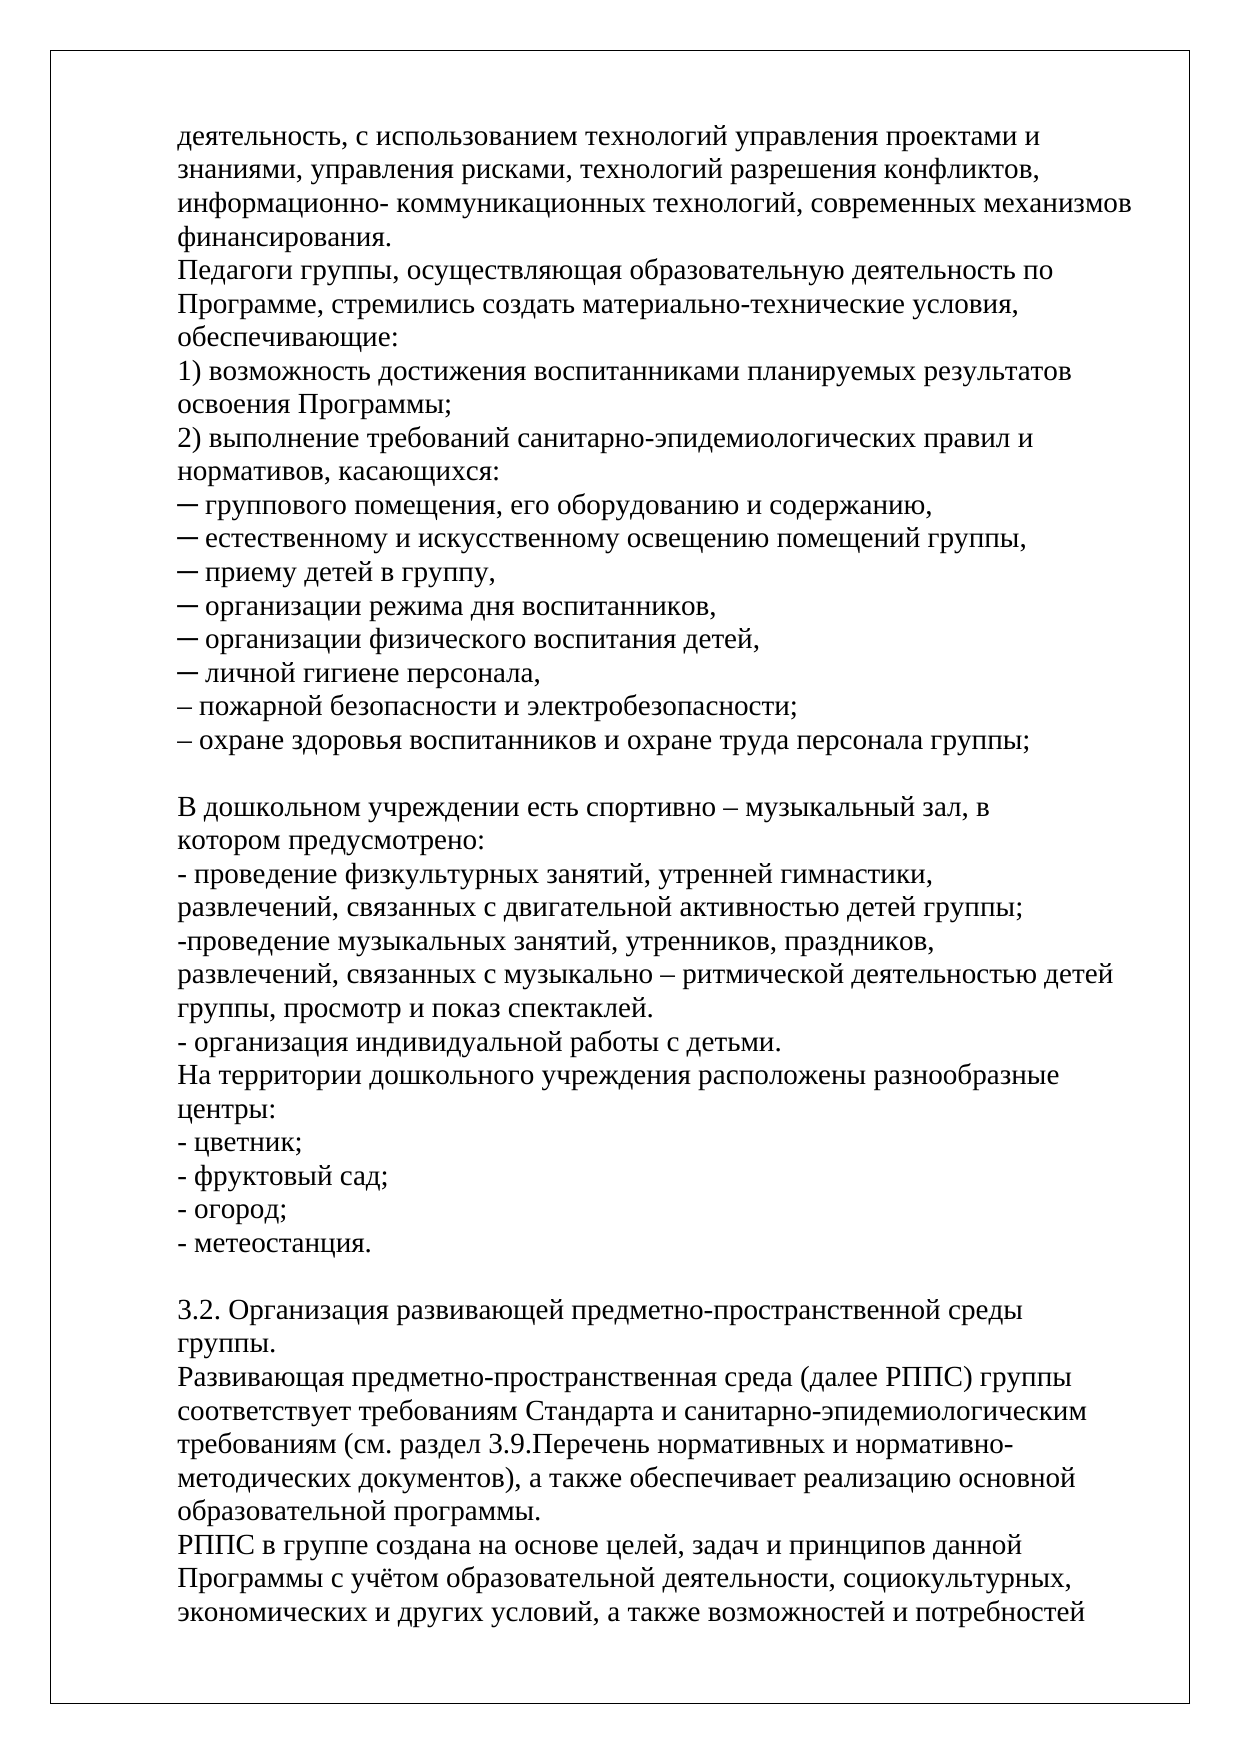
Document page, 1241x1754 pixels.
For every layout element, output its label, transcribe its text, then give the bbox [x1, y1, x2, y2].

text группы, просмотр и показ спектаклей. [177, 990, 1152, 1024]
text ─ организации режима дня воспитанников, [177, 588, 1152, 621]
text 2) выполнение требований санитарно-эпидемиологических правил и [177, 420, 1152, 453]
text группы. [177, 1326, 1152, 1359]
text - метеостанция. [177, 1225, 1152, 1258]
text образовательной программы. [177, 1493, 1152, 1527]
text нормативов, касающихся: [177, 453, 1152, 487]
text освоения Программы; [177, 386, 1152, 420]
text Развивающая предметно-пространственная среда (далее РППС) группы [177, 1359, 1152, 1393]
text - организация индивидуальной работы с детьми. [177, 1024, 1152, 1057]
text РППС в группе создана на основе целей, задач и принципов данной [177, 1527, 1152, 1560]
text - огород; [177, 1191, 1152, 1225]
text Программы с учётом образовательной деятельности, социокультурных, [177, 1560, 1152, 1594]
text развлечений, связанных с музыкально – ритмической деятельностью детей [177, 957, 1152, 990]
text котором предусмотрено: [177, 822, 1152, 856]
text ─ приему детей в группу, [177, 554, 1152, 588]
text - проведение физкультурных занятий, утренней гимнастики, [177, 856, 1152, 889]
text требованиям (см. раздел 3.9.Перечень нормативных и нормативно- [177, 1426, 1152, 1460]
text методических документов), а также обеспечивает реализацию основной [177, 1460, 1152, 1493]
text центры: [177, 1091, 1152, 1124]
text -проведение музыкальных занятий, утренников, праздников, [177, 923, 1152, 957]
text экономических и других условий, а также возможностей и потребностей [177, 1594, 1152, 1627]
text На территории дошкольного учреждения расположены разнообразные [177, 1057, 1152, 1091]
text обеспечивающие: [177, 319, 1152, 353]
text деятельность, с использованием технологий управления проектами и [177, 118, 1152, 152]
text ─ группового помещения, его оборудованию и содержанию, [177, 487, 1152, 521]
text Педагоги группы, осуществляющая образовательную деятельность по [177, 252, 1152, 286]
text ─ естественному и искусственному освещению помещений группы, [177, 521, 1152, 554]
text развлечений, связанных с двигательной активностью детей группы; [177, 889, 1152, 923]
text 3.2. Организация развивающей предметно-пространственной среды [177, 1292, 1152, 1326]
text соответствует требованиям Стандарта и санитарно-эпидемиологическим [177, 1393, 1152, 1426]
text - цветник; [177, 1124, 1152, 1158]
text – пожарной безопасности и электробезопасности; [177, 688, 1152, 722]
text Программе, стремились создать материально-технические условия, [177, 286, 1152, 319]
text 1) возможность достижения воспитанниками планируемых результатов [177, 353, 1152, 386]
text ─ личной гигиене персонала, [177, 655, 1152, 688]
text финансирования. [177, 219, 1152, 252]
text - фруктовый сад; [177, 1158, 1152, 1191]
text В дошкольном учреждении есть спортивно – музыкальный зал, в [177, 789, 1152, 822]
text знаниями, управления рисками, технологий разрешения конфликтов, [177, 152, 1152, 185]
text – охране здоровья воспитанников и охране труда персонала группы; [177, 722, 1152, 755]
text ─ организации физического воспитания детей, [177, 621, 1152, 655]
text информационно- коммуникационных технологий, современных механизмов [177, 185, 1152, 219]
